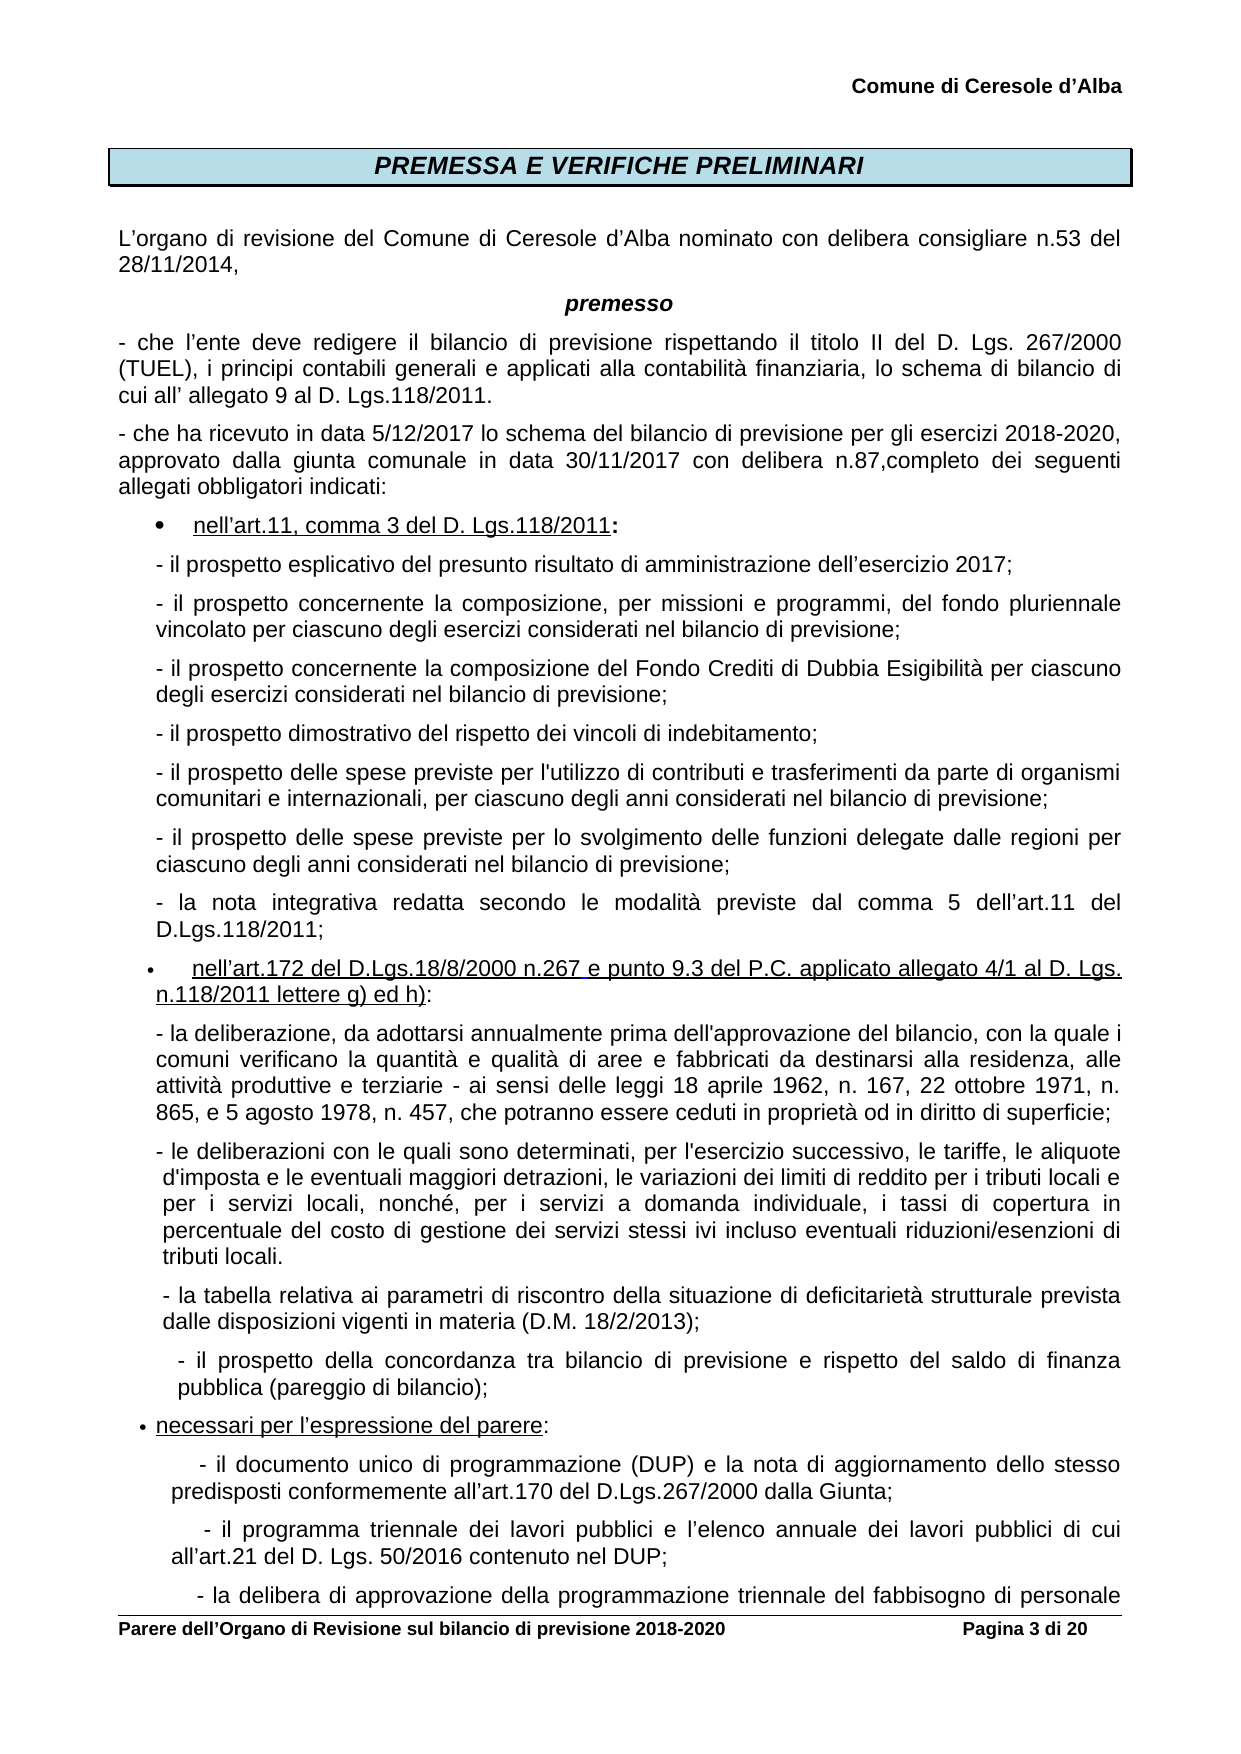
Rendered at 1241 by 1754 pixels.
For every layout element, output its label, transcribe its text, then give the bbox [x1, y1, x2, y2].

text - il prospetto delle spese previste per l'utilizzo di contributi e trasferimenti da parte di organismi comunitari e internazionali, per ciascuno degli anni considerati nel bilancio di previsione; [156, 759, 1122, 812]
subtitle PREMESSA E VERIFICHE PRELIMINARI [110, 149, 1130, 184]
text - la tabella relativa ai parametri di riscontro della situazione di deficitarietà strutturale prevista dalle disposizioni vigenti in materia (D.M. 18/2/2013); [162, 1282, 1122, 1335]
text - la deliberazione, da adottarsi annualmente prima dell'approvazione del bilancio, con la quale i comuni verificano la quantità e qualità di aree e fabbricati da destinarsi alla residenza, alle attività produttive e terziarie - ai sensi delle leggi 18 aprile 1962, n. 167, 22 ottobre 1971, n. 865, e 5 agosto 1978, n. 457, che potranno essere ceduti in proprietà od in diritto di superficie; [156, 1020, 1122, 1125]
text - il prospetto delle spese previste per lo svolgimento delle funzioni delegate dalle regioni per ciascuno degli anni considerati nel bilancio di previsione; [156, 824, 1122, 877]
text - le deliberazioni con le quali sono determinati, per l'esercizio successivo, le tariffe, le aliquote d'imposta e le eventuali maggiori detrazioni, le variazioni dei limiti di reddito per i tributi locali e per i servizi locali, nonché, per i servizi a domanda individuale, i tassi di copertura in percentuale del costo di gestione dei servizi stessi ivi incluso eventuali riduzioni/esenzioni di tributi locali. [118, 1138, 1122, 1269]
text - il prospetto dimostrativo del rispetto dei vincoli di indebitamento; [156, 720, 1122, 746]
text - il prospetto concernente la composizione del Fondo Crediti di Dubbia Esigibilità per ciascuno degli esercizi considerati nel bilancio di previsione; [156, 655, 1122, 708]
list nell’art.11, comma 3 del D. Lgs.118/2011: [156, 512, 1122, 538]
text - che ha ricevuto in data 5/12/2017 lo schema del bilancio di previsione per gli esercizi 2018-2020, approvato dalla giunta comunale in data 30/11/2017 con delibera n.87,completo dei seguenti allegati obbligatori indicati: [118, 420, 1122, 499]
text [171, 1582, 1122, 1608]
text - il prospetto esplicativo del presunto risultato di amministrazione dell’esercizio 2017; [156, 551, 1122, 577]
text - la nota integrativa redatta secondo le modalità previste dal comma 5 dell’art.11 del D.Lgs.118/2011; [156, 889, 1122, 942]
text - il programma triennale dei lavori pubblici e l’elenco annuale dei lavori pubblici di cui all’art.21 del D. Lgs. 50/2016 contenuto nel DUP; [171, 1516, 1122, 1569]
list nell’art.172 del D.Lgs.18/8/2000 n.267 e punto 9.3 del P.C. applicato allegato 4/1 al D. Lgs. n.118/2011 lettere g) ed h): [148, 954, 1122, 1007]
text - il documento unico di programmazione (DUP) e la nota di aggiornamento dello stesso predisposti conformemente all’art.170 del D.Lgs.267/2000 dalla Giunta; [171, 1451, 1122, 1504]
list necessari per l’espressione del parere: [118, 1412, 1122, 1439]
text L’organo di revisione del Comune di Ceresole d’Alba nominato con delibera consigliare n.53 del 28/11/2014, [118, 225, 1122, 277]
text - che l’ente deve redigere il bilancio di previsione rispettando il titolo II del D. Lgs. 267/2000 (TUEL), i principi contabili generali e applicati alla contabilità finanziaria, lo schema di bilancio di cui all’ allegato 9 al D. Lgs.118/2011. [118, 329, 1122, 408]
text premesso [118, 290, 1122, 316]
text - il prospetto concernente la composizione, per missioni e programmi, del fondo pluriennale vincolato per ciascuno degli esercizi considerati nel bilancio di previsione; [156, 590, 1122, 642]
text - il prospetto della concordanza tra bilancio di previsione e rispetto del saldo di finanza pubblica (pareggio di bilancio); [177, 1347, 1122, 1400]
